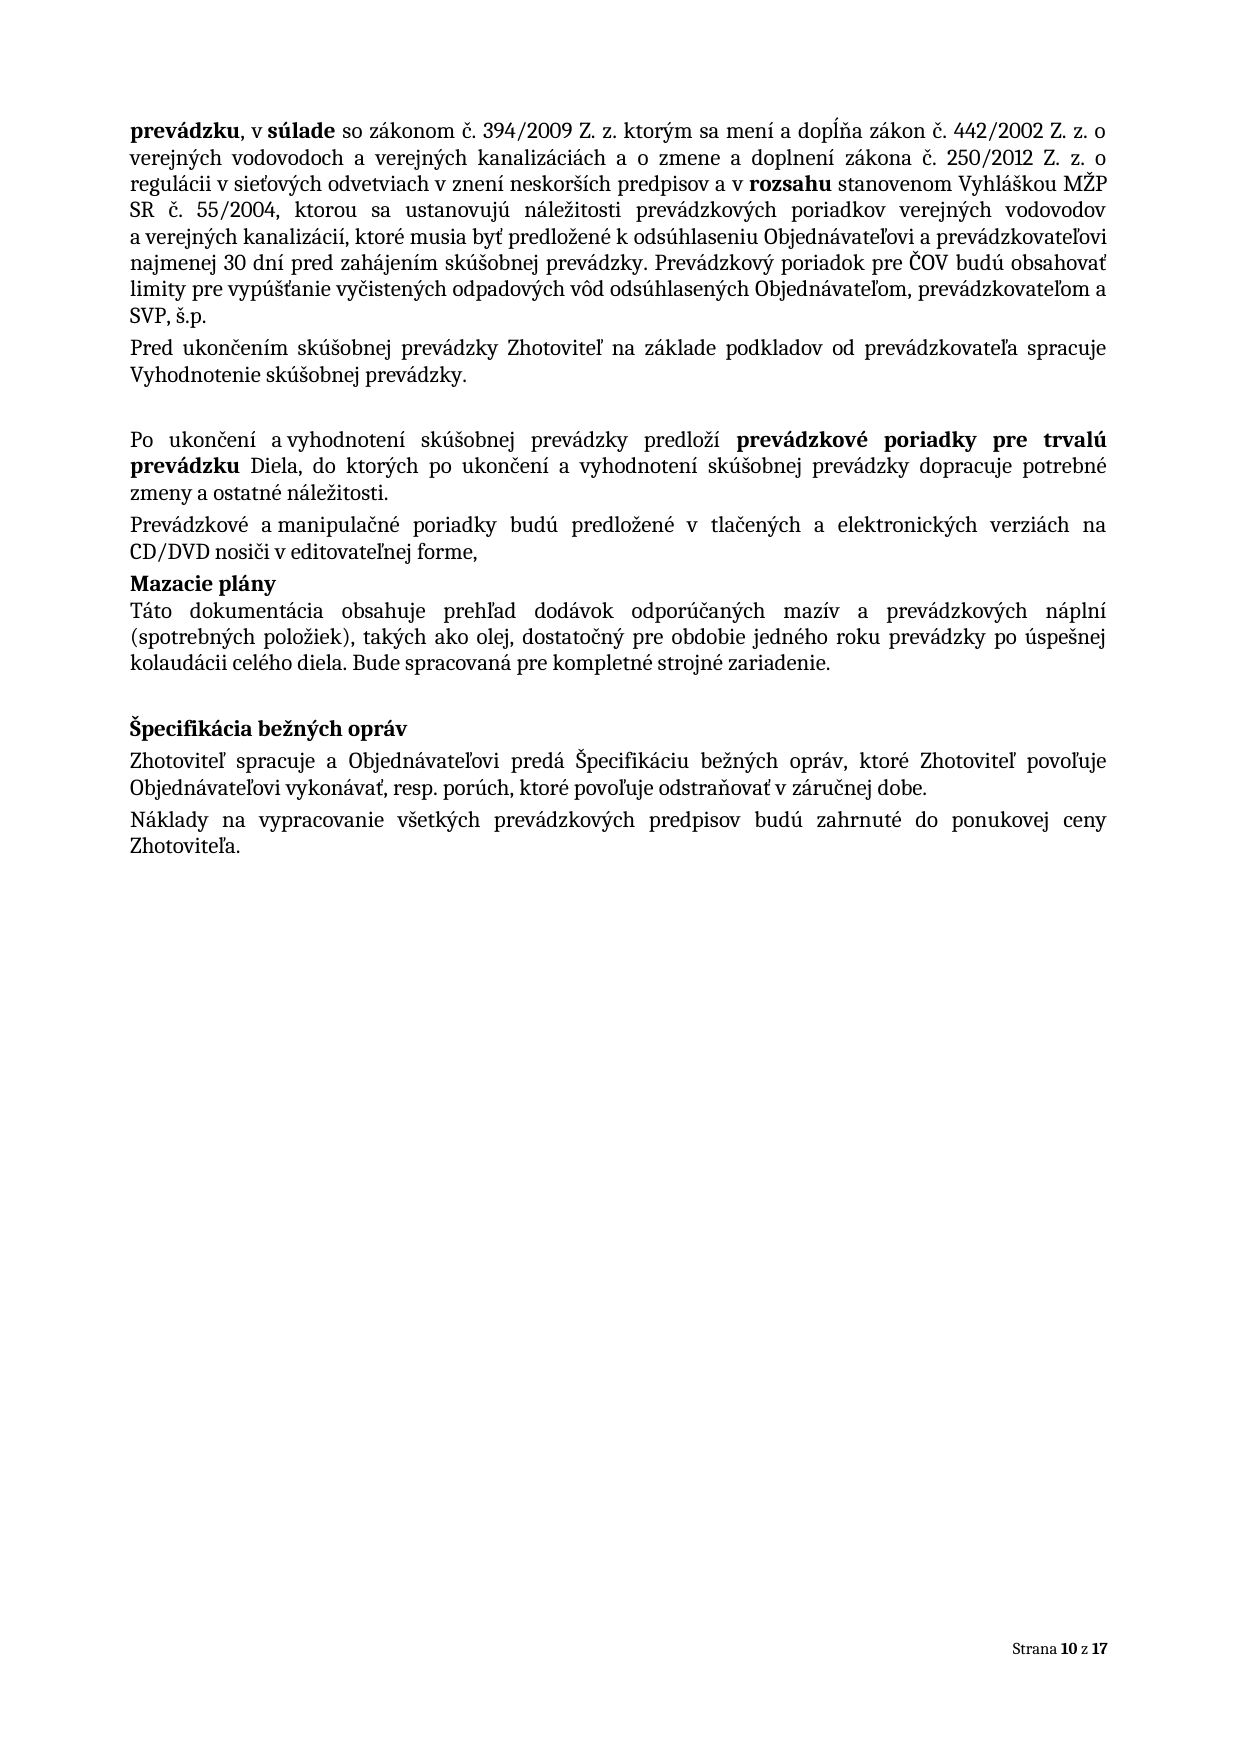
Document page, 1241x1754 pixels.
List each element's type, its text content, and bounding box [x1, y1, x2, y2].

text Prevádzkové a manipulačné poriadky budú predložené v tlačených a elektronických verziách na CD/DVD nosiči v editovateľnej forme, [130, 512, 1108, 565]
text Náklady na vypracovanie všetkých prevádzkových predpisov budú zahrnuté do ponukovej ceny Zhotoviteľa. [130, 807, 1108, 859]
text Po ukončení a vyhodnotení skúšobnej prevádzky predloží prevádzkové poriadky pre trvalú prevádzku Diela, do ktorých po ukončení a vyhodnotení skúšobnej prevádzky dopracuje potrebné zmeny a ostatné náležitosti. [130, 427, 1108, 506]
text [130, 118, 1108, 329]
text Špecifikácia bežných opráv [130, 715, 1108, 742]
text Pred ukončením skúšobnej prevádzky Zhotoviteľ na základe podkladov od prevádzkovateľa spracuje Vyhodnotenie skúšobnej prevádzky. [130, 335, 1108, 388]
text Zhotoviteľ spracuje a Objednávateľovi predá Špecifikáciu bežných opráv, ktoré Zhotoviteľ povoľuje Objednávateľovi vykonávať, resp. porúch, ktoré povoľuje odstraňovať v záručnej dobe. [130, 748, 1108, 801]
text Táto dokumentácia obsahuje prehľad dodávok odporúčaných mazív a prevádzkových náplní (spotrebných položiek), takých ako olej, dostatočný pre obdobie jedného roku prevádzky po úspešnej kolaudácii celého diela. Bude spracovaná pre kompletné strojné zariadenie. [130, 597, 1108, 676]
text Mazacie plány [130, 571, 1108, 597]
